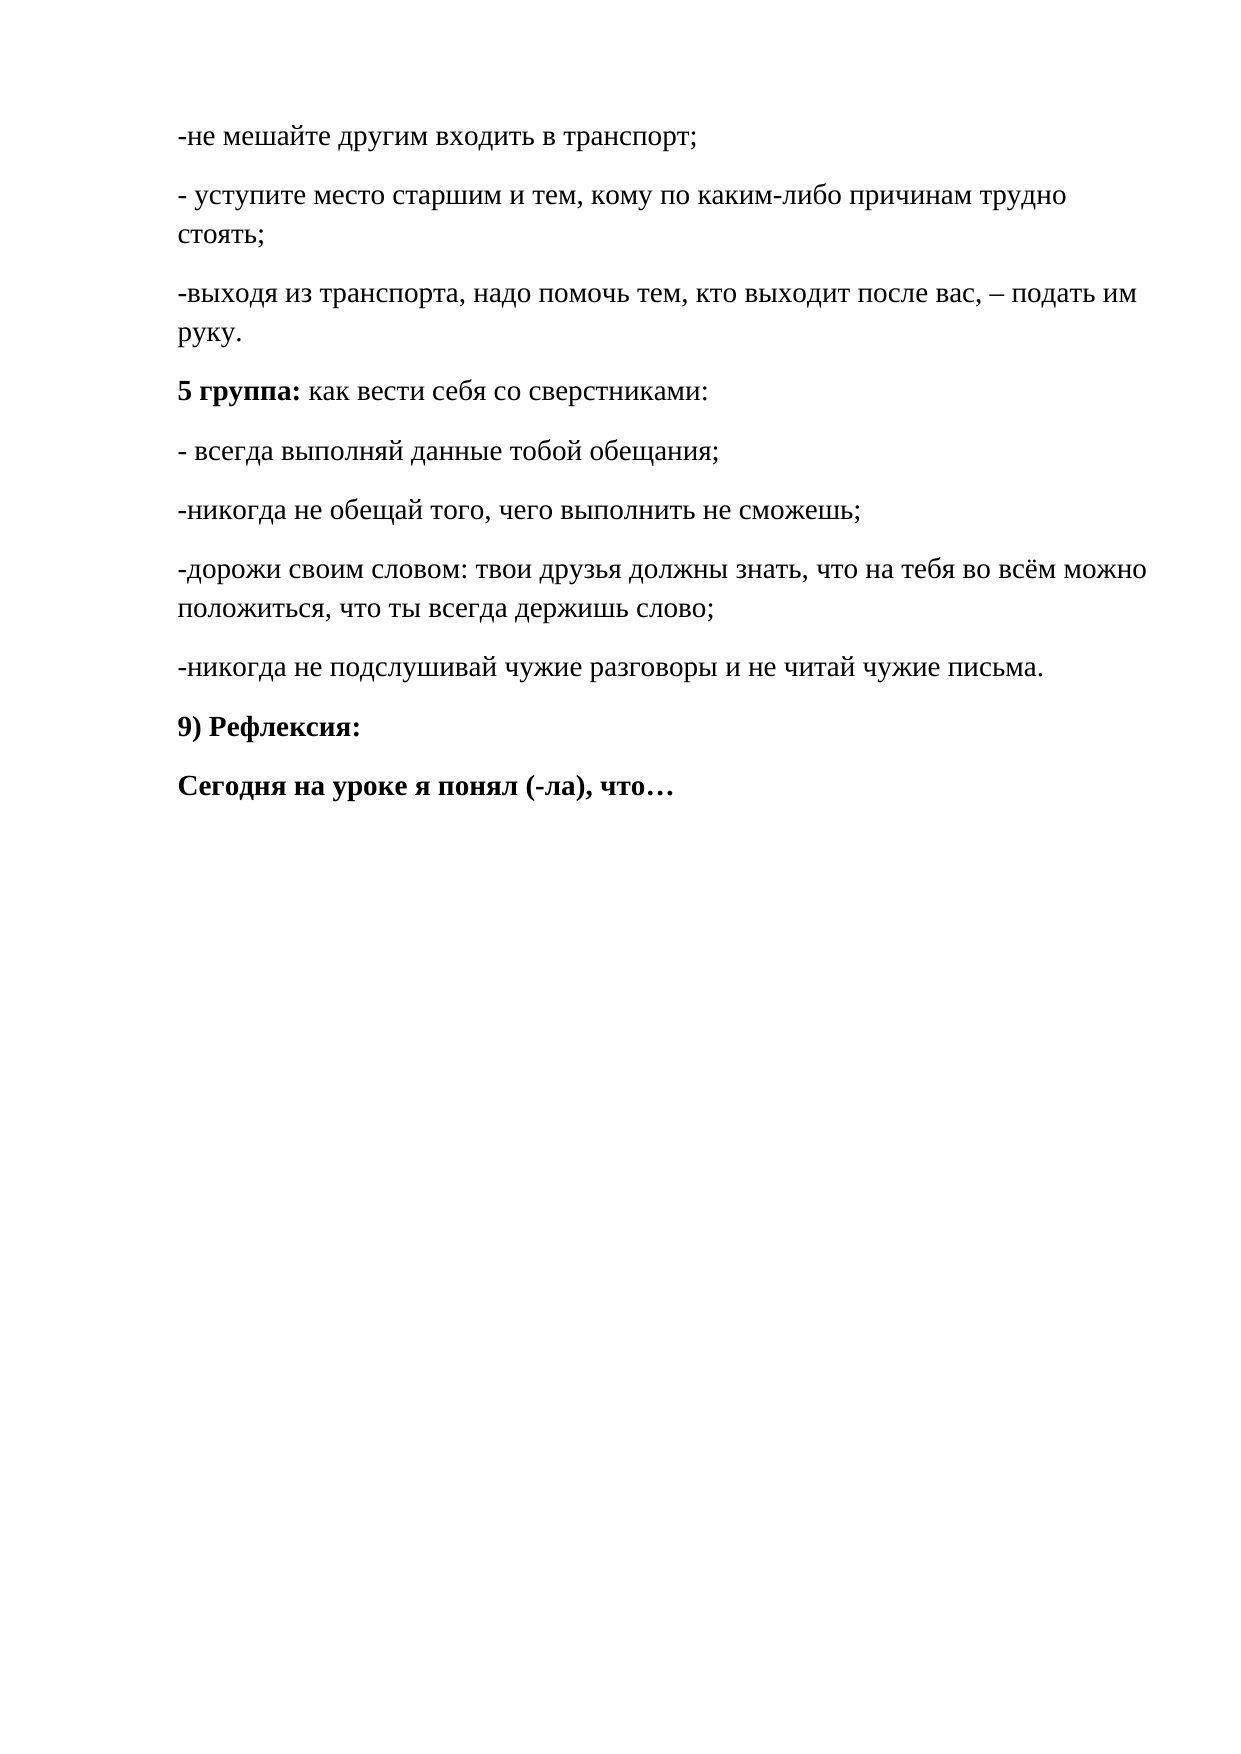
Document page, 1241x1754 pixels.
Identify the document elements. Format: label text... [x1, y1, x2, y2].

text - уступите место старшим и тем, кому по каким-либо причинам трудно стоять; [177, 177, 1152, 249]
text 9) Рефлексия: [177, 709, 1152, 742]
text 5 группа: как вести себя со сверстниками: [177, 373, 1152, 407]
text - всегда выполняй данные тобой обещания; [177, 433, 1152, 466]
text -никогда не обещай того, чего выполнить не сможешь; [177, 492, 1152, 526]
text -не мешайте другим входить в транспорт; [177, 118, 1152, 152]
text -никогда не подслушивай чужие разговоры и не читай чужие письма. [177, 649, 1152, 683]
text -дорожи своим словом: твои друзья должны знать, что на тебя во всём можно положиться, что ты всегда держишь слово; [177, 551, 1152, 623]
text -выходя из транспорта, надо помочь тем, кто выходит после вас, – подать им руку. [177, 275, 1152, 347]
text Сегодня на уроке я понял (-ла), что… [177, 768, 1152, 802]
